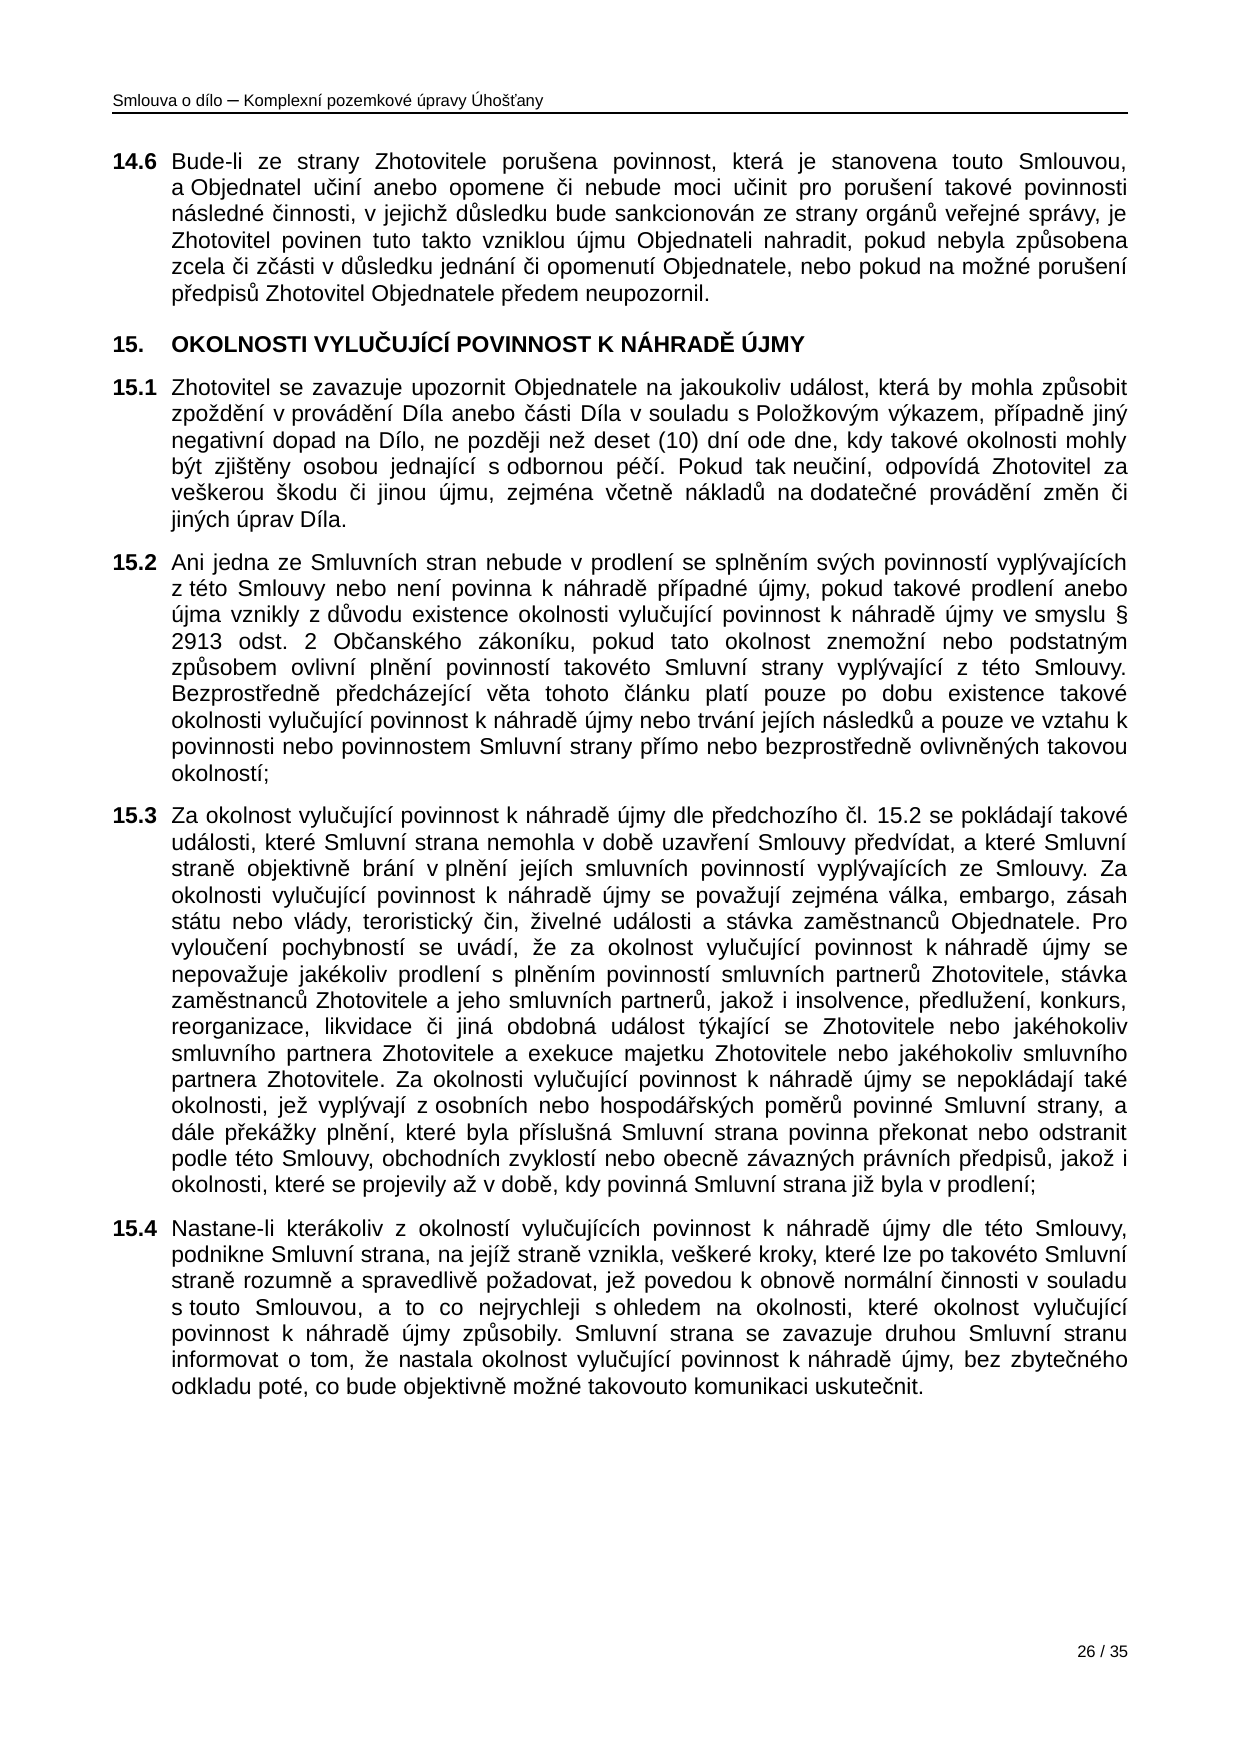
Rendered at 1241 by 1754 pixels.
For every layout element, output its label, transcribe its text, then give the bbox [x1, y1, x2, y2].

text Za okolnost vylučující povinnost k náhradě újmy dle předchozího čl. 15.2 se pokládají takové události, které Smluvní strana nemohla v době uzavření Smlouvy předvídat, a které Smluvní straně objektivně brání v plnění jejích smluvních povinností vyplývajících ze Smlouvy. Za okolnosti vylučující povinnost k náhradě újmy se považují zejména válka, embargo, zásah státu nebo vlády, teroristický čin, živelné události a stávka zaměstnanců Objednatele. Pro vyloučení pochybností se uvádí, že za okolnost vylučující povinnost k náhradě újmy se nepovažuje jakékoliv prodlení s plněním povinností smluvních partnerů Zhotovitele, stávka zaměstnanců Zhotovitele a jeho smluvních partnerů, jakož i insolvence, předlužení, konkurs, reorganizace, likvidace či jiná obdobná událost týkající se Zhotovitele nebo jakéhokoliv smluvního partnera Zhotovitele a exekuce majetku Zhotovitele nebo jakéhokoliv smluvního partnera Zhotovitele. Za okolnosti vylučující povinnost k náhradě újmy se nepokládají také okolnosti, jež vyplývají z osobních nebo hospodářských poměrů povinné Smluvní strany, a dále překážky plnění, které byla příslušná Smluvní strana povinna překonat nebo odstranit podle této Smlouvy, obchodních zvyklostí nebo obecně závazných právních předpisů, jakož i okolnosti, které se projevily až v době, kdy povinná Smluvní strana již byla v prodlení; [112, 802, 1128, 1198]
text Nastane-li kterákoliv z okolností vylučujících povinnost k náhradě újmy dle této Smlouvy, podnikne Smluvní strana, na jejíž straně vznikla, veškeré kroky, které lze po takovéto Smluvní straně rozumně a spravedlivě požadovat, jež povedou k obnově normální činnosti v souladu s touto Smlouvou, a to co nejrychleji s ohledem na okolnosti, které okolnost vylučující povinnost k náhradě újmy způsobily. Smluvní strana se zavazuje druhou Smluvní stranu informovat o tom, že nastala okolnost vylučující povinnost k náhradě újmy, bez zbytečného odkladu poté, co bude objektivně možné takovouto komunikaci uskutečnit. [112, 1214, 1128, 1399]
text Zhotovitel se zavazuje upozornit Objednatele na jakoukoliv událost, která by mohla způsobit zpoždění v provádění Díla anebo části Díla v souladu s Položkovým výkazem, případně jiný negativní dopad na Dílo, ne později než deset (10) dní ode dne, kdy takové okolnosti mohly být zjištěny osobou jednající s odbornou péčí. Pokud tak neučiní, odpovídá Zhotovitel za veškerou škodu či jinou újmu, zejména včetně nákladů na dodatečné provádění změn či jiných úprav Díla. [112, 374, 1128, 532]
text Bude-li ze strany Zhotovitele porušena povinnost, která je stanovena touto Smlouvou, a Objednatel učiní anebo opomene či nebude moci učinit pro porušení takové povinnosti následné činnosti, v jejichž důsledku bude sankcionován ze strany orgánů veřejné správy, je Zhotovitel povinen tuto takto vzniklou újmu Objednateli nahradit, pokud nebyla způsobena zcela či zčásti v důsledku jednání či opomenutí Objednatele, nebo pokud na možné porušení předpisů Zhotovitel Objednatele předem neupozornil. [112, 148, 1128, 306]
text Okolnosti vylučující povinnost k náhradě újmy [112, 331, 1128, 357]
text Ani jedna ze Smluvních stran nebude v prodlení se splněním svých povinností vyplývajících z této Smlouvy nebo není povinna k náhradě případné újmy, pokud takové prodlení anebo újma vznikly z důvodu existence okolnosti vylučující povinnost k náhradě újmy ve smyslu § 2913 odst. 2 Občanského zákoníku, pokud tato okolnost znemožní nebo podstatným způsobem ovlivní plnění povinností takovéto Smluvní strany vyplývající z této Smlouvy. Bezprostředně předcházející věta tohoto článku platí pouze po dobu existence takové okolnosti vylučující povinnost k náhradě újmy nebo trvání jejích následků a pouze ve vztahu k povinnosti nebo povinnostem Smluvní strany přímo nebo bezprostředně ovlivněných takovou okolností; [112, 549, 1128, 786]
